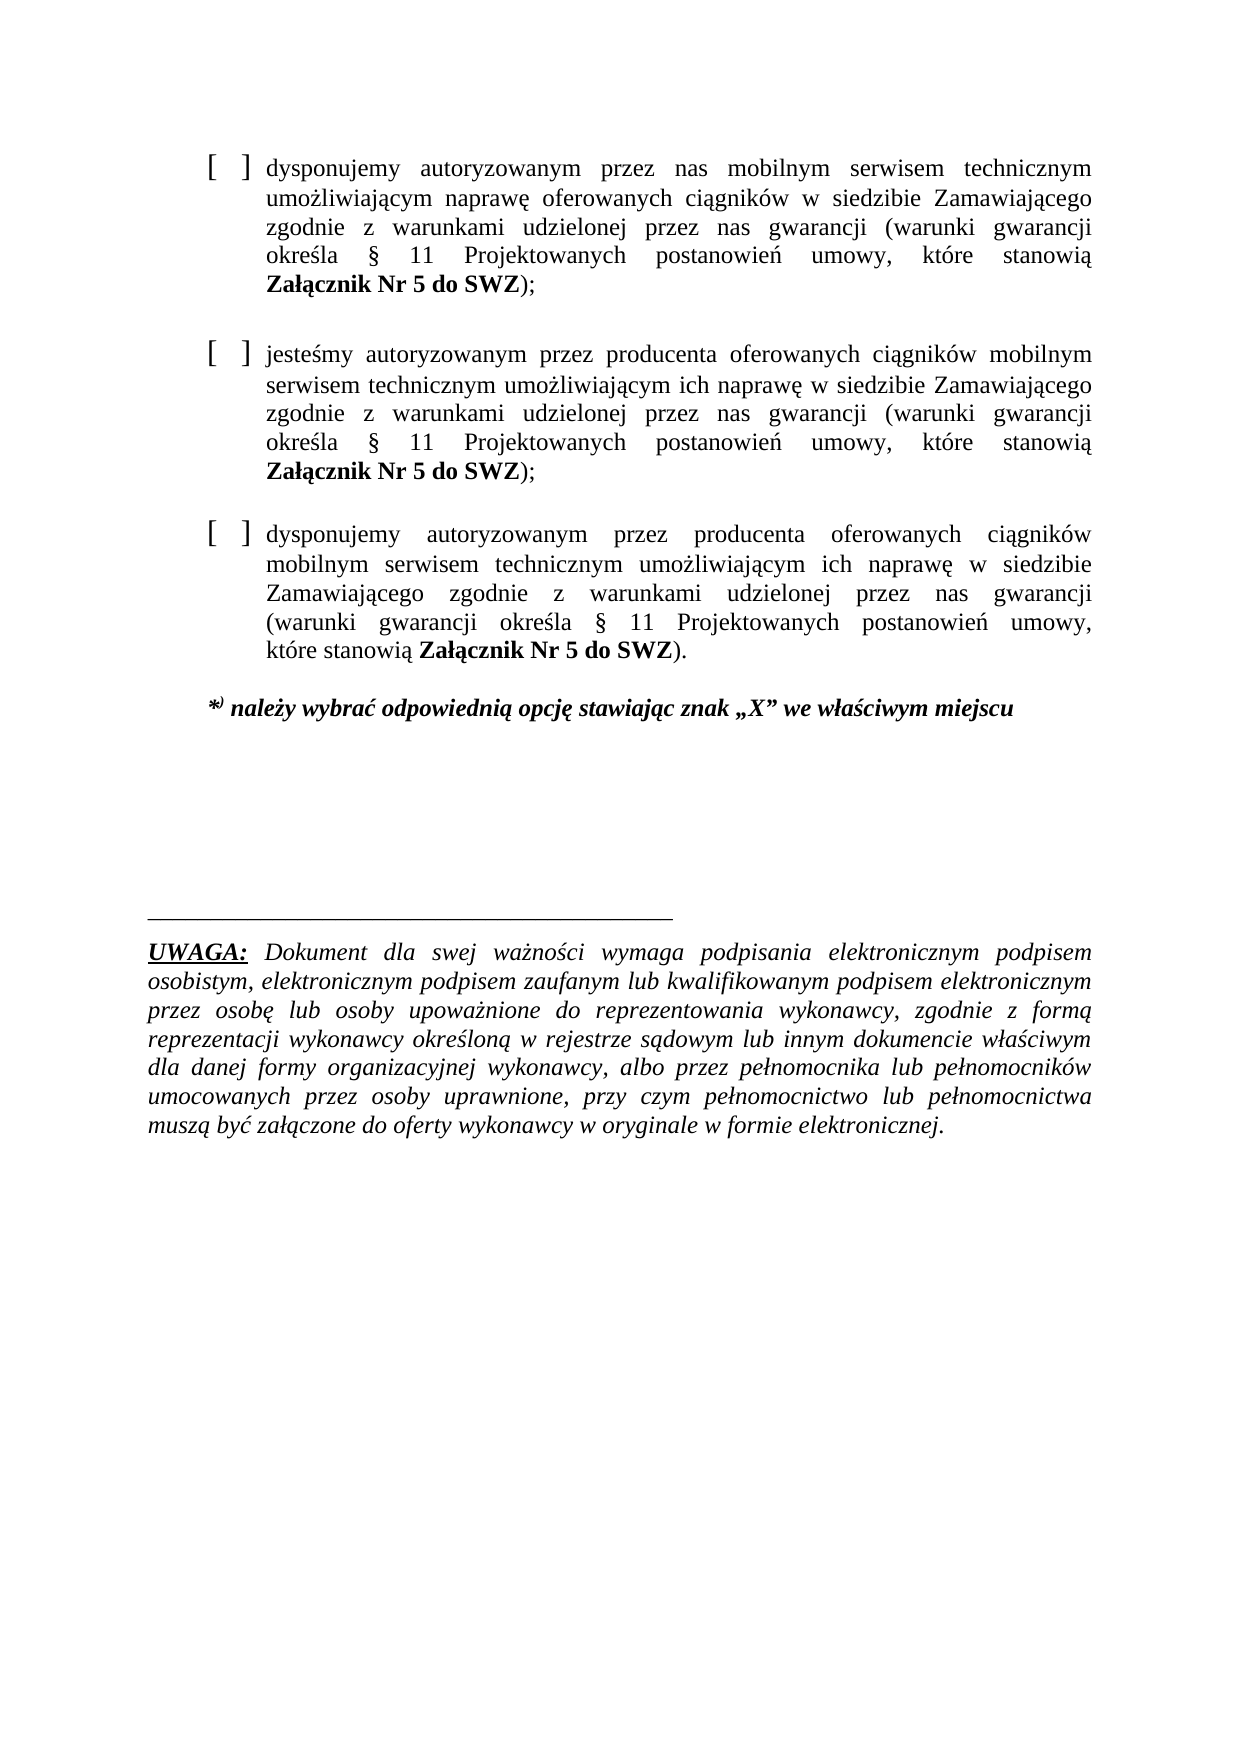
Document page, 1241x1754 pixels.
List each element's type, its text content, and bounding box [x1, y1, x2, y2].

text [ ] dysponujemy autoryzowanym przez producenta oferowanych ciągników mobilnym serwisem technicznym umożliwiającym ich naprawę w siedzibie Zamawiającego zgodnie z warunkami udzielonej przez nas gwarancji (warunki gwarancji określa § 11 Projektowanych postanowień umowy, które stanowią Załącznik Nr 5 do SWZ). [207, 513, 1092, 664]
text [ ] dysponujemy autoryzowanym przez nas mobilnym serwisem technicznym umożliwiającym naprawę oferowanych ciągników w siedzibie Zamawiającego zgodnie z warunkami udzielonej przez nas gwarancji (warunki gwarancji określa § 11 Projektowanych postanowień umowy, które stanowią Załącznik Nr 5 do SWZ); [207, 147, 1092, 298]
text __________________________________________ [148, 894, 1092, 923]
text UWAGA: Dokument dla swej ważności wymaga podpisania elektronicznym podpisem osobistym, elektronicznym podpisem zaufanym lub kwalifikowanym podpisem elektronicznym przez osobę lub osoby upoważnione do reprezentowania wykonawcy, zgodnie z formą reprezentacji wykonawcy określoną w rejestrze sądowym lub innym dokumencie właściwym dla danej formy organizacyjnej wykonawcy, albo przez pełnomocnika lub pełnomocników umocowanych przez osoby uprawnione, przy czym pełnomocnictwo lub pełnomocnictwa muszą być załączone do oferty wykonawcy w oryginale w formie elektronicznej. [148, 937, 1092, 1139]
text [ ] jesteśmy autoryzowanym przez producenta oferowanych ciągników mobilnym serwisem technicznym umożliwiającym ich naprawę w siedzibie Zamawiającego zgodnie z warunkami udzielonej przez nas gwarancji (warunki gwarancji określa § 11 Projektowanych postanowień umowy, które stanowią Załącznik Nr 5 do SWZ); [207, 334, 1092, 485]
text *) należy wybrać odpowiednią opcję stawiając znak „X” we właściwym miejscu [207, 693, 1092, 722]
